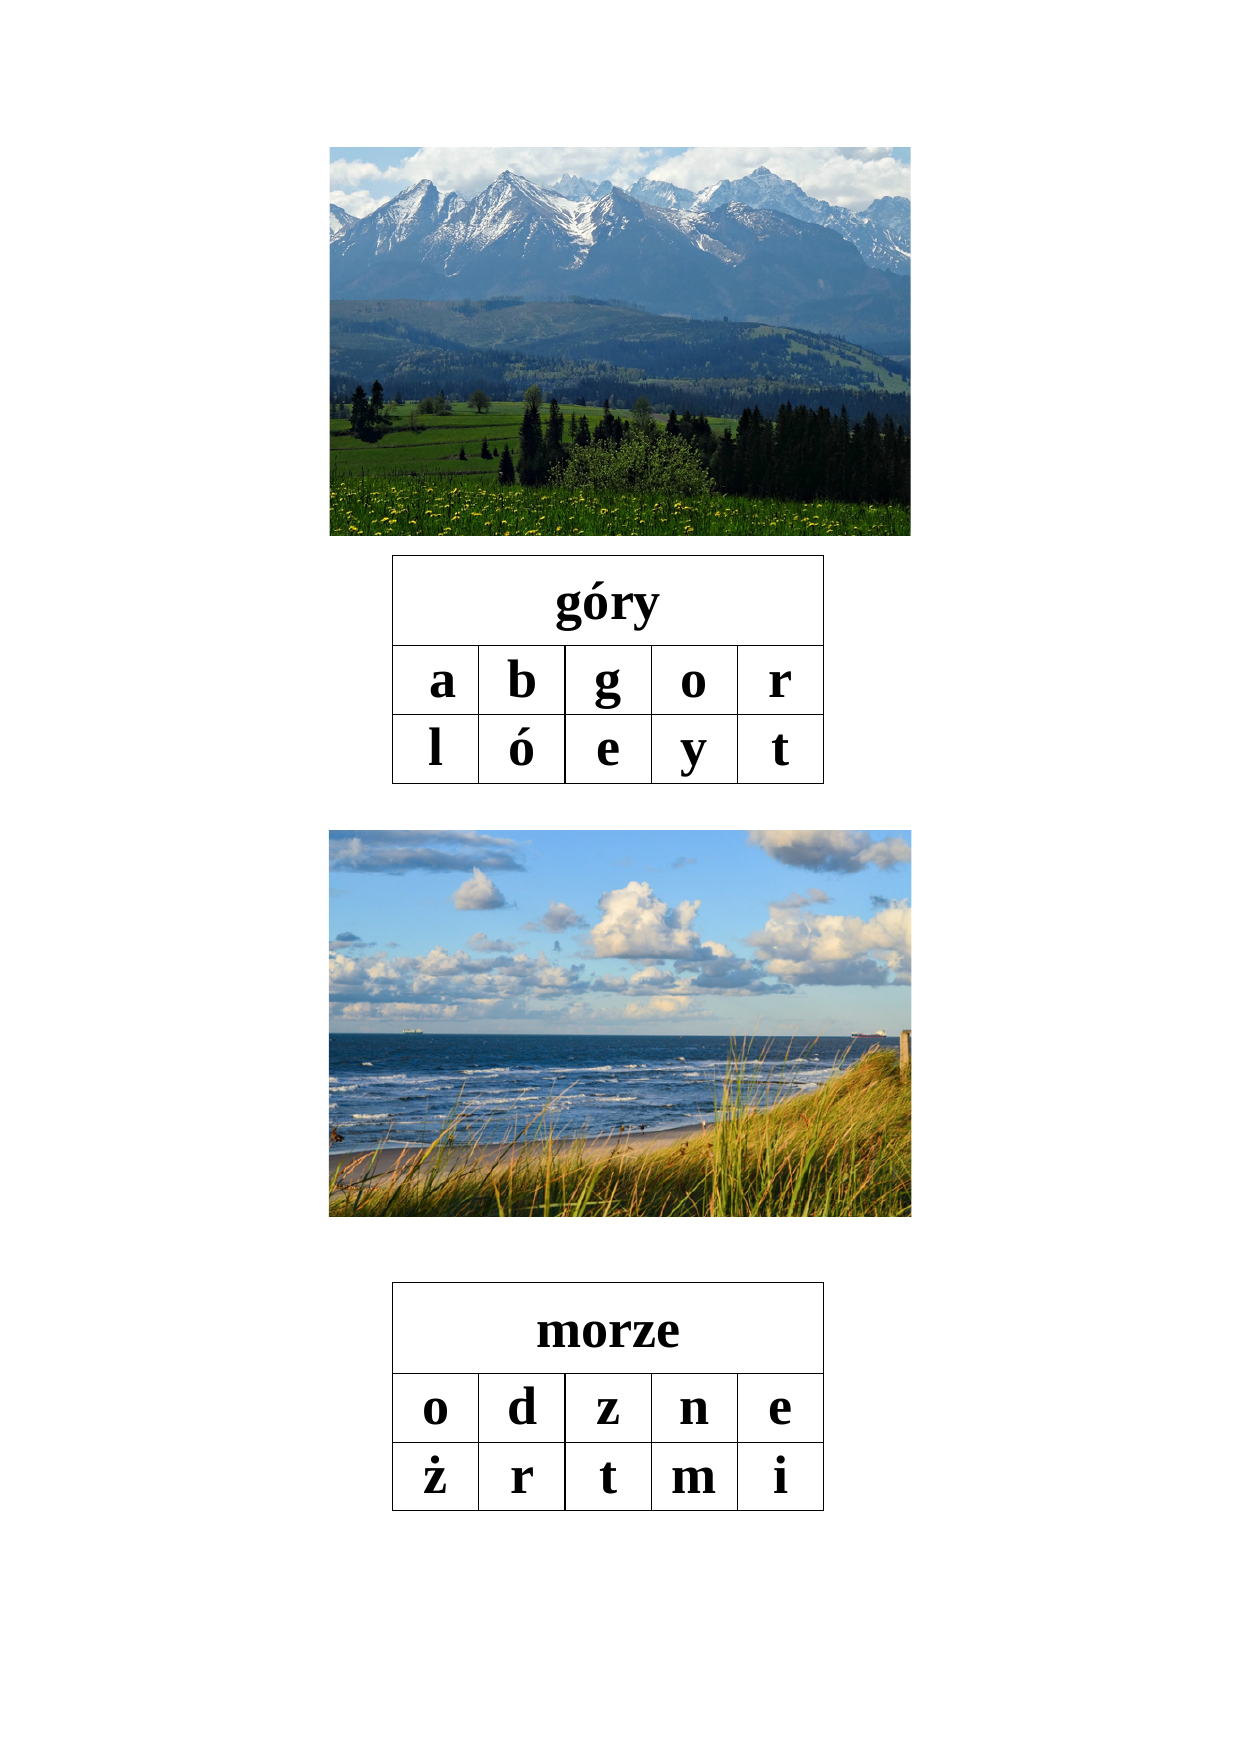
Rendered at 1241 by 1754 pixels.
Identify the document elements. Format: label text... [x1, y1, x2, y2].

table_cell d [479, 1374, 564, 1442]
table_cell a [393, 646, 478, 714]
table_cell t [738, 715, 823, 782]
table_cell e [566, 715, 651, 782]
table_cell g [566, 646, 651, 714]
table_cell m [652, 1443, 737, 1510]
table_header morze [393, 1283, 823, 1373]
table_cell l [393, 715, 478, 782]
table_cell r [479, 1443, 564, 1510]
table_cell t [566, 1443, 651, 1510]
table_cell b [479, 646, 564, 714]
table_cell ż [393, 1443, 478, 1510]
table_cell z [566, 1374, 651, 1442]
table_cell o [393, 1374, 478, 1442]
table_cell r [738, 646, 823, 714]
table_cell i [738, 1443, 823, 1510]
table_cell n [652, 1374, 737, 1442]
picture [328, 830, 912, 1217]
table_cell ó [479, 715, 564, 782]
picture [329, 147, 911, 536]
table_cell o [652, 646, 737, 714]
table_cell y [652, 715, 737, 782]
table_cell e [738, 1374, 823, 1442]
table_header góry [393, 556, 823, 645]
